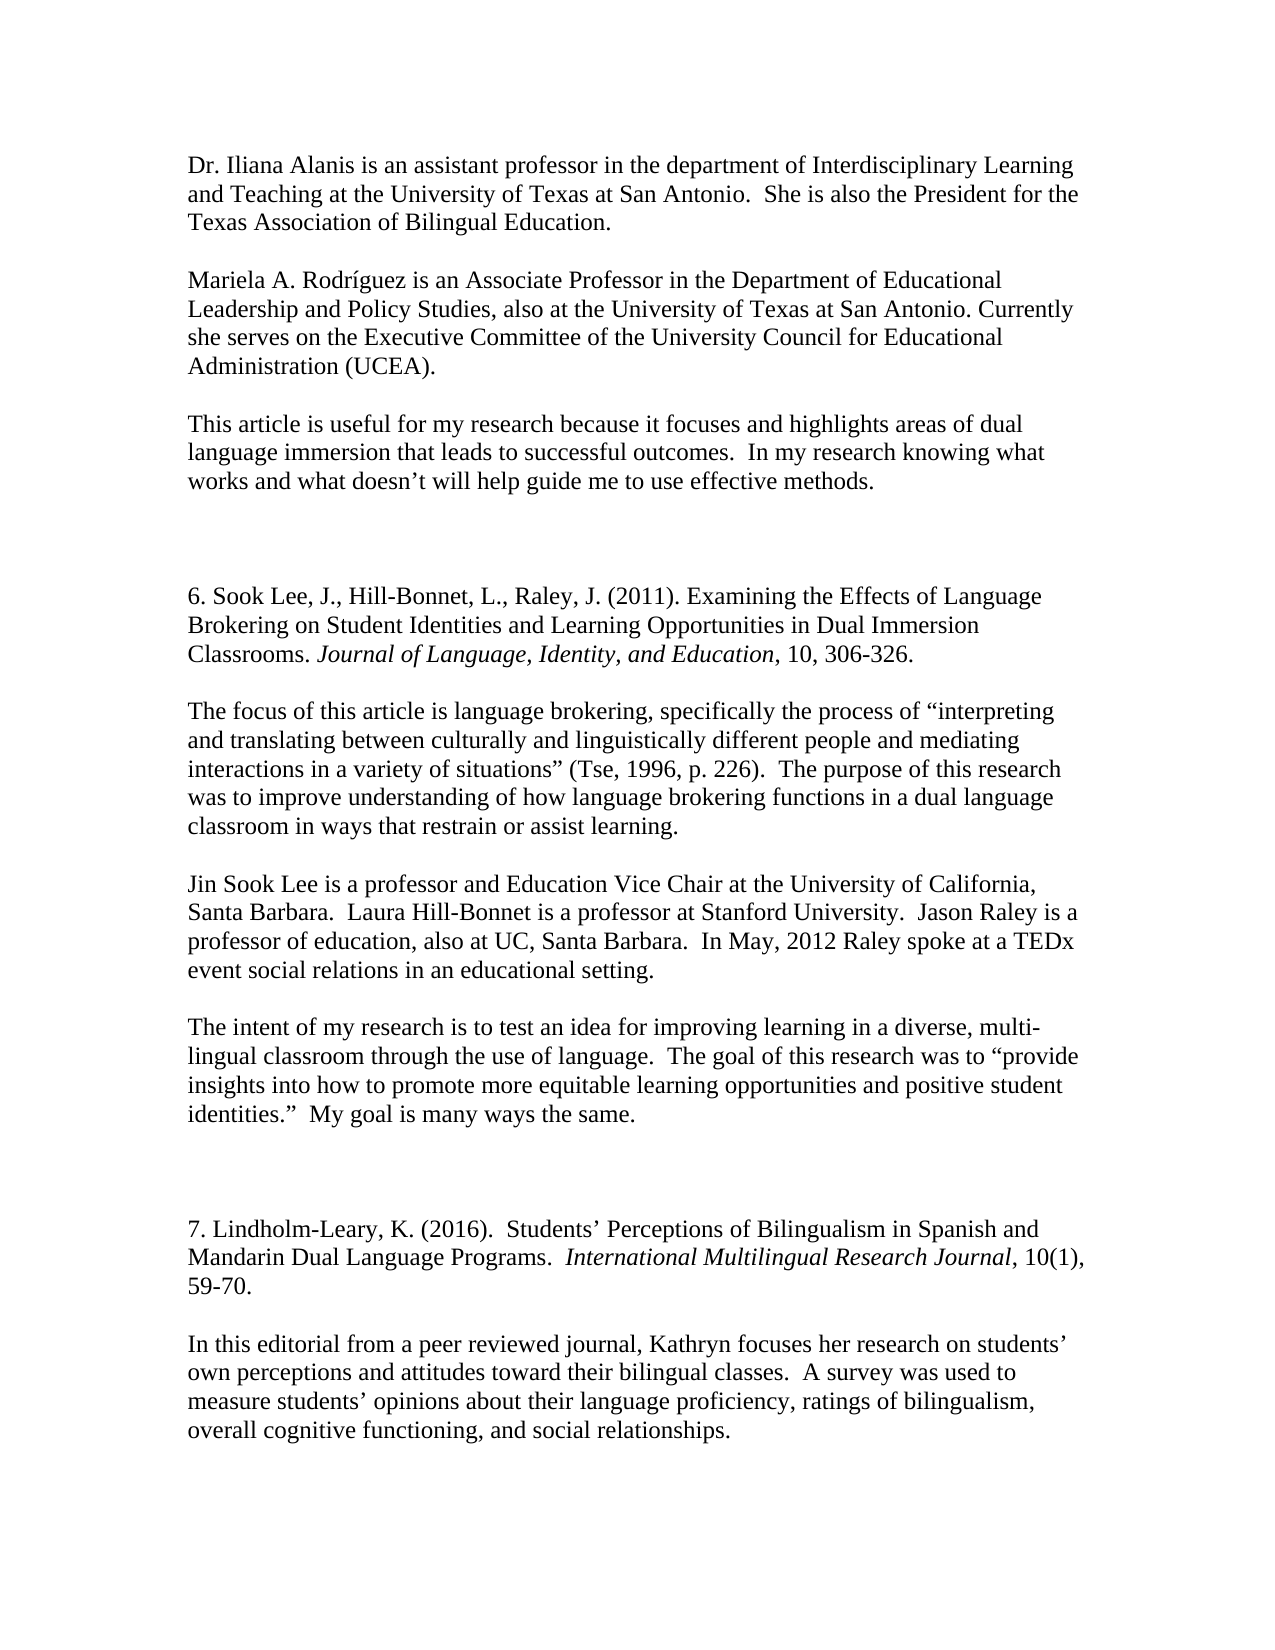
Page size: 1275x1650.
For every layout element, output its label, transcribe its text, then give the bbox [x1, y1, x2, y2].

text 7. Lindholm-Leary, K. (2016). Students’ Perceptions of Bilingualism in Spanish and Mandarin Dual Language Programs. International Multilingual Research Journal, 10(1), 59-70. [187, 1214, 1087, 1300]
text 6. Sook Lee, J., Hill-Bonnet, L., Raley, J. (2011). Examining the Effects of Language Brokering on Student Identities and Learning Opportunities in Dual Immersion Classrooms. Journal of Language, Identity, and Education, 10, 306-326. [187, 581, 1087, 667]
text In this editorial from a peer reviewed journal, Kathryn focuses her research on students’ own perceptions and attitudes toward their bilingual classes. A survey was used to measure students’ opinions about their language proficiency, ratings of bilingualism, overall cognitive functioning, and social relationships. [187, 1329, 1087, 1444]
text The intent of my research is to test an idea for improving learning in a diverse, multi-lingual classroom through the use of language. The goal of this research was to “provide insights into how to promote more equitable learning opportunities and positive student identities.” My goal is many ways the same. [187, 1012, 1087, 1127]
text Jin Sook Lee is a professor and Education Vice Chair at the University of California, Santa Barbara. Laura Hill-Bonnet is a professor at Stanford University. Jason Raley is a professor of education, also at UC, Santa Barbara. In May, 2012 Raley spoke at a TEDx event social relations in an educational setting. [187, 869, 1087, 984]
text The focus of this article is language brokering, specifically the process of “interpreting and translating between culturally and linguistically different people and mediating interactions in a variety of situations” (Tse, 1996, p. 226). The purpose of this research was to improve understanding of how language brokering functions in a dual language classroom in ways that restrain or assist learning. [187, 696, 1087, 840]
text Mariela A. Rodríguez is an Associate Professor in the Department of Educational Leadership and Policy Studies, also at the University of Texas at San Antonio. Currently she serves on the Executive Committee of the University Council for Educational Administration (UCEA). [187, 236, 1087, 380]
text Dr. Iliana Alanis is an assistant professor in the department of Interdisciplinary Learning and Teaching at the University of Texas at San Antonio. She is also the President for the Texas Association of Bilingual Education. [187, 150, 1087, 236]
text This article is useful for my research because it focuses and highlights areas of dual language immersion that leads to successful outcomes. In my research knowing what works and what doesn’t will help guide me to use effective methods. [187, 409, 1087, 495]
